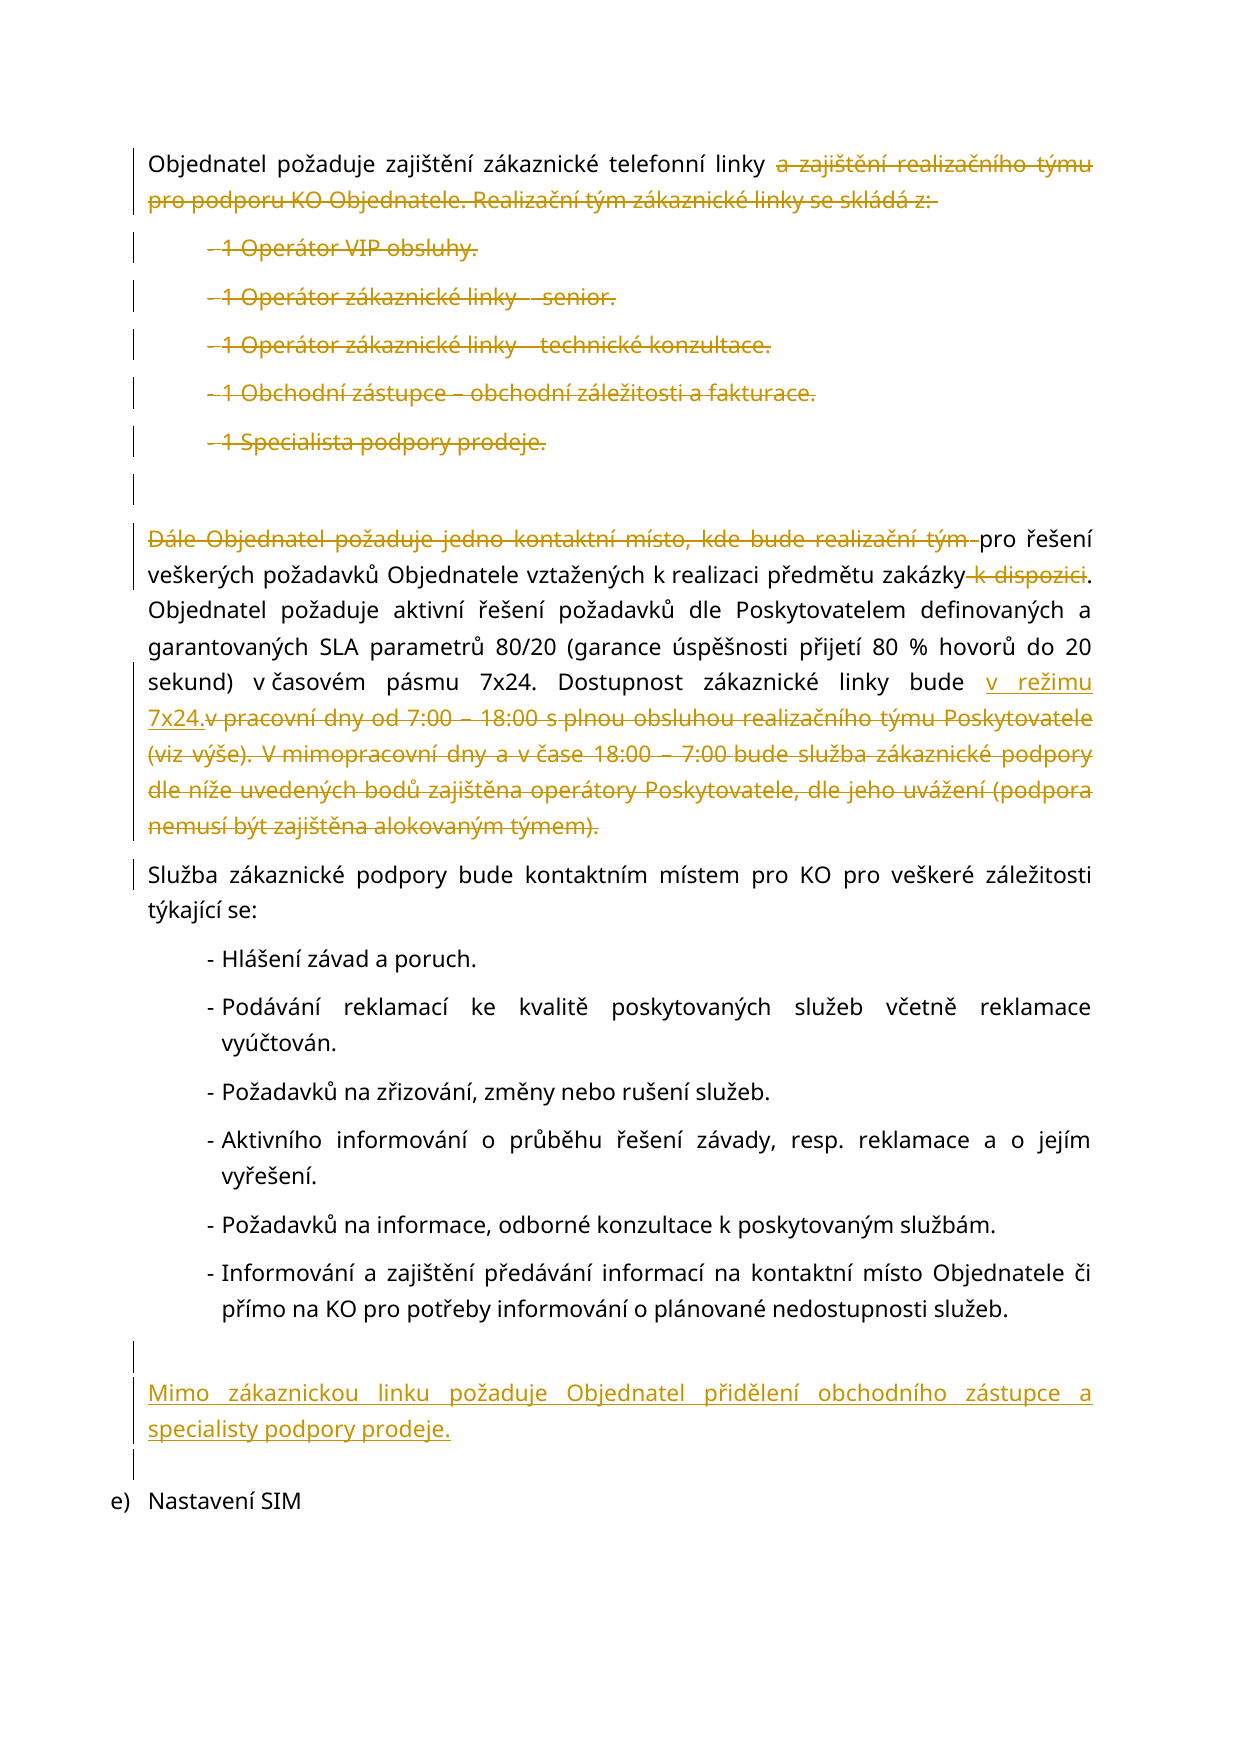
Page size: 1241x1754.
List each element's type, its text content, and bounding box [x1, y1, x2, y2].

text Objednatel požaduje zajištění zákaznické telefonní linky [148, 148, 1093, 215]
list Podávání reklamací ke kvalitě poskytovaných služeb včetně reklamace vyúčtován. [207, 991, 1093, 1058]
list Požadavků na zřizování, změny nebo rušení služeb. [207, 1076, 1093, 1107]
list Aktivního informování o průběhu řešení závady, resp. reklamace a o jejím vyřešení. [207, 1124, 1093, 1191]
list Požadavků na informace, odborné konzultace k poskytovaným službám. [207, 1208, 1093, 1240]
list Nastavení SIM [110, 1485, 1093, 1516]
list Informování a zajištění předávání informací na kontaktní místo Objednatele či přímo na KO pro potřeby informování o plánované nedostupnosti služeb. [207, 1257, 1093, 1324]
text pro řešení veškerých požadavků Objednatele vztažených k realizaci předmětu zakázky. Objednatel požaduje aktivní řešení požadavků dle Poskytovatelem definovaných a garantovaných SLA parametrů 80/20 (garance úspěšnosti přijetí 80 % hovorů do 20 sekund) v časovém pásmu 7x24. Dostupnost zákaznické linky bude [148, 523, 1093, 756]
text pro řešení veškerých požadavků Objednatele vztažených k realizaci předmětu zakázky. Objednatel požaduje aktivní řešení požadavků dle Poskytovatelem definovaných a garantovaných SLA parametrů 80/20 (garance úspěšnosti přijetí 80 % hovorů do 20 sekund) v časovém pásmu 7x24. Dostupnost zákaznické linky bude [148, 793, 1093, 841]
list Hlášení závad a poruch. [207, 943, 1093, 974]
text Služba zákaznické podpory bude kontaktním místem pro KO pro veškeré záležitosti týkající se: [148, 858, 1093, 926]
text pro řešení veškerých požadavků Objednatele vztažených k realizaci předmětu zakázky. Objednatel požaduje aktivní řešení požadavků dle Poskytovatelem definovaných a garantovaných SLA parametrů 80/20 (garance úspěšnosti přijetí 80 % hovorů do 20 sekund) v časovém pásmu 7x24. Dostupnost zákaznické linky bude [148, 757, 1093, 792]
